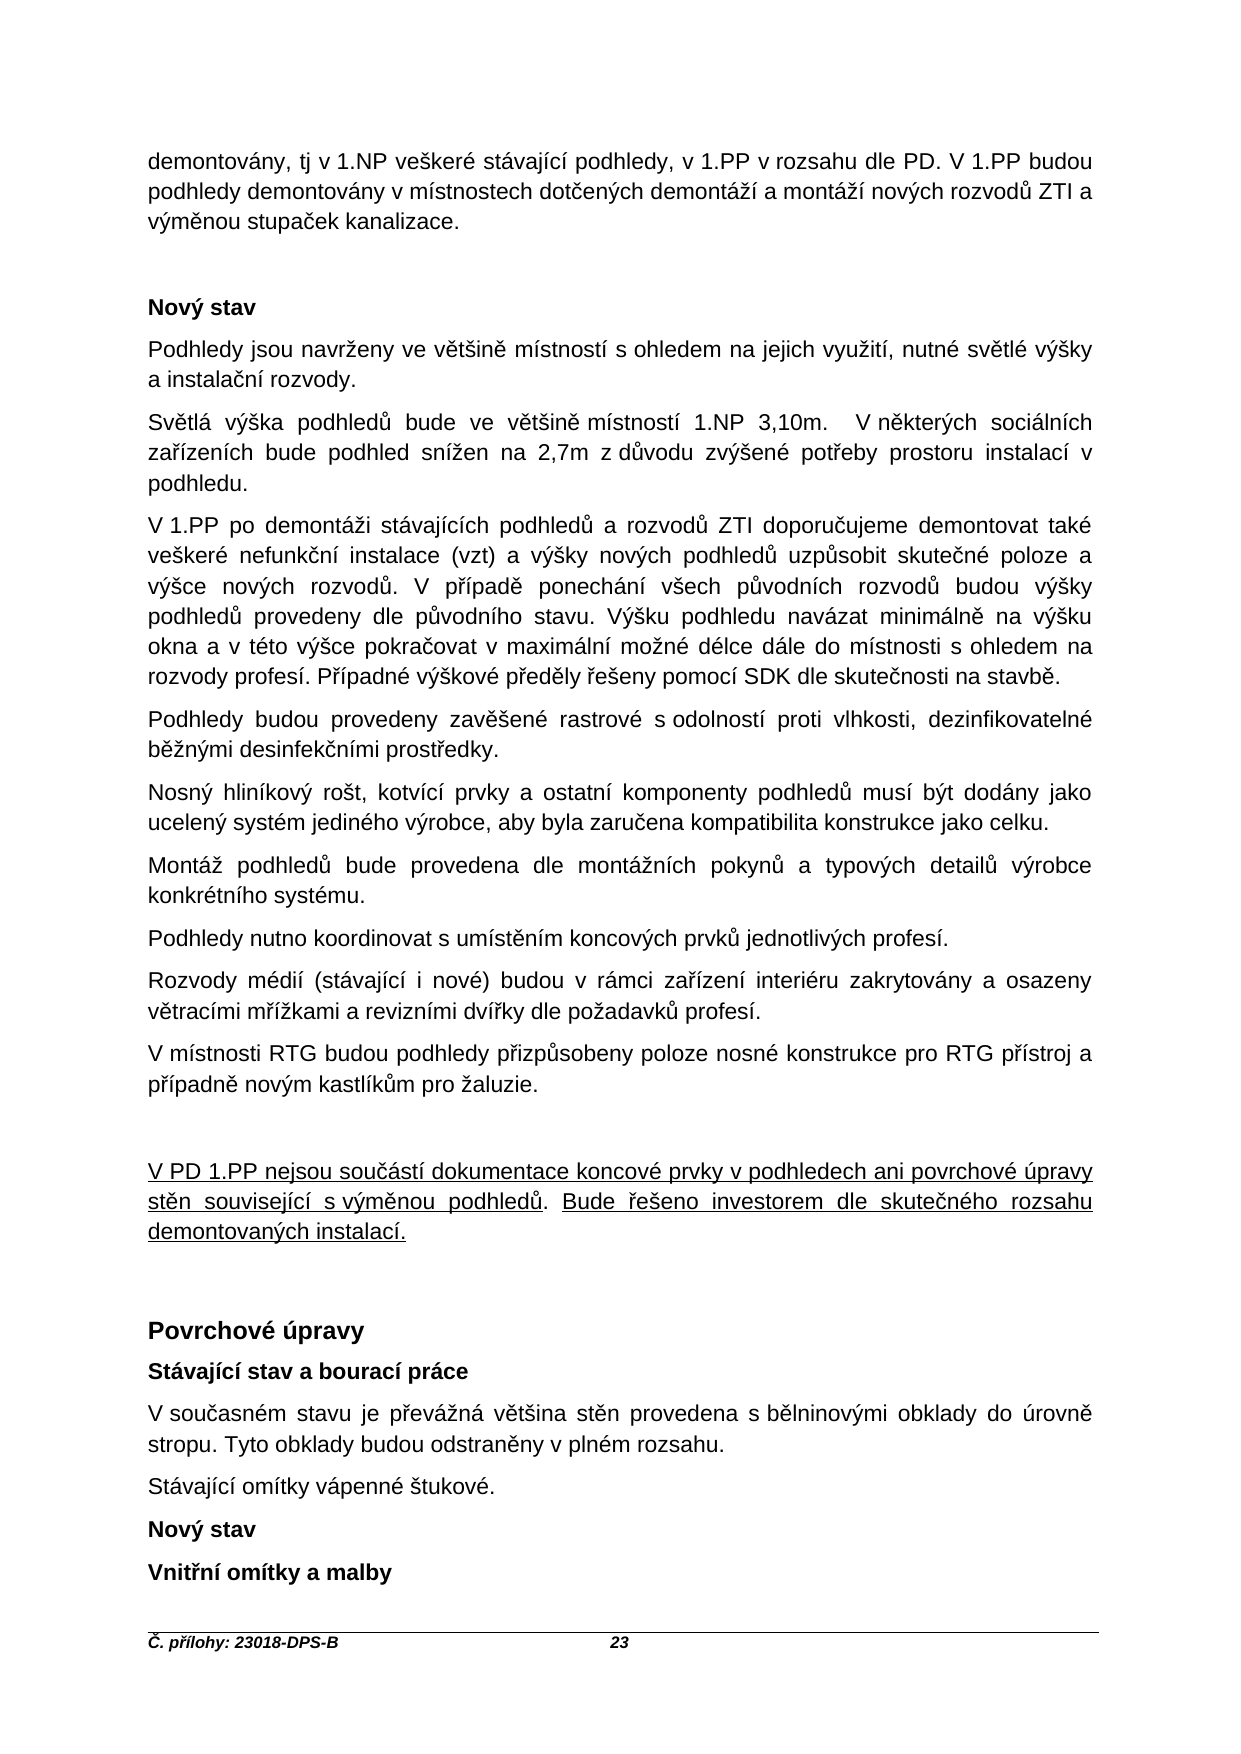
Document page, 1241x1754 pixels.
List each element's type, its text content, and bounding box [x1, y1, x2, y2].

text Montáž podhledů bude provedena dle montážních pokynů a typových detailů výrobce konkrétního systému. [148, 852, 1093, 908]
text Vnitřní omítky a malby [148, 1559, 1093, 1585]
text Nosný hliníkový rošt, kotvící prvky a ostatní komponenty podhledů musí být dodány jako ucelený systém jediného výrobce, aby byla zaručena kompatibilita konstrukce jako celku. [148, 779, 1093, 835]
text Povrchové úpravy [148, 1316, 1093, 1345]
text Stávající omítky vápenné štukové. [148, 1473, 1093, 1499]
text V PD 1.PP nejsou součástí dokumentace koncové prvky v podhledech ani povrchové úpravy stěn související s výměnou podhledů. Bude řešeno investorem dle skutečného rozsahu demontovaných instalací. [148, 1182, 1093, 1245]
text Stávající stav a bourací práce [148, 1358, 1093, 1384]
text Nový stav [148, 1516, 1093, 1542]
text Rozvody médií (stávající i nové) budou v rámci zařízení interiéru zakrytovány a osazeny větracími mřížkami a revizními dvířky dle požadavků profesí. [148, 967, 1093, 1024]
text V současném stavu je převážná většina stěn provedena s bělninovými obklady do úrovně stropu. Tyto obklady budou odstraněny v plném rozsahu. [148, 1400, 1093, 1457]
text V místnosti RTG budou podhledy přizpůsobeny poloze nosné konstrukce pro RTG přístroj a případně novým kastlíkům pro žaluzie. [148, 1040, 1093, 1097]
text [148, 148, 1093, 234]
text Nový stav [148, 293, 1093, 320]
text Světlá výška podhledů bude ve většině místností 1.NP 3,10m. V některých sociálních zařízeních bude podhled snížen na 2,7m z důvodu zvýšené potřeby prostoru instalací v podhledu. [148, 409, 1093, 496]
text V 1.PP po demontáži stávajících podhledů a rozvodů ZTI doporučujeme demontovat také veškeré nefunkční instalace (vzt) a výšky nových podhledů uzpůsobit skutečné poloze a výšce nových rozvodů. V případě ponechání všech původních rozvodů budou výšky podhledů provedeny dle původního stavu. Výšku podhledu navázat minimálně na výšku okna a v této výšce pokračovat v maximální možné délce dále do místnosti s ohledem na rozvody profesí. Případné výškové předěly řešeny pomocí SDK dle skutečnosti na stavbě. [148, 512, 1093, 689]
text Podhledy nutno koordinovat s umístěním koncových prvků jednotlivých profesí. [148, 925, 1093, 951]
text Podhledy jsou navrženy ve většině místností s ohledem na jejich využití, nutné světlé výšky a instalační rozvody. [148, 336, 1093, 393]
text V PD 1.PP nejsou součástí dokumentace koncové prvky v podhledech ani povrchové úpravy stěn související s výměnou podhledů. Bude řešeno investorem dle skutečného rozsahu demontovaných instalací. [148, 1158, 1093, 1181]
text Podhledy budou provedeny zavěšené rastrové s odolností proti vlhkosti, dezinfikovatelné běžnými desinfekčními prostředky. [148, 706, 1093, 762]
